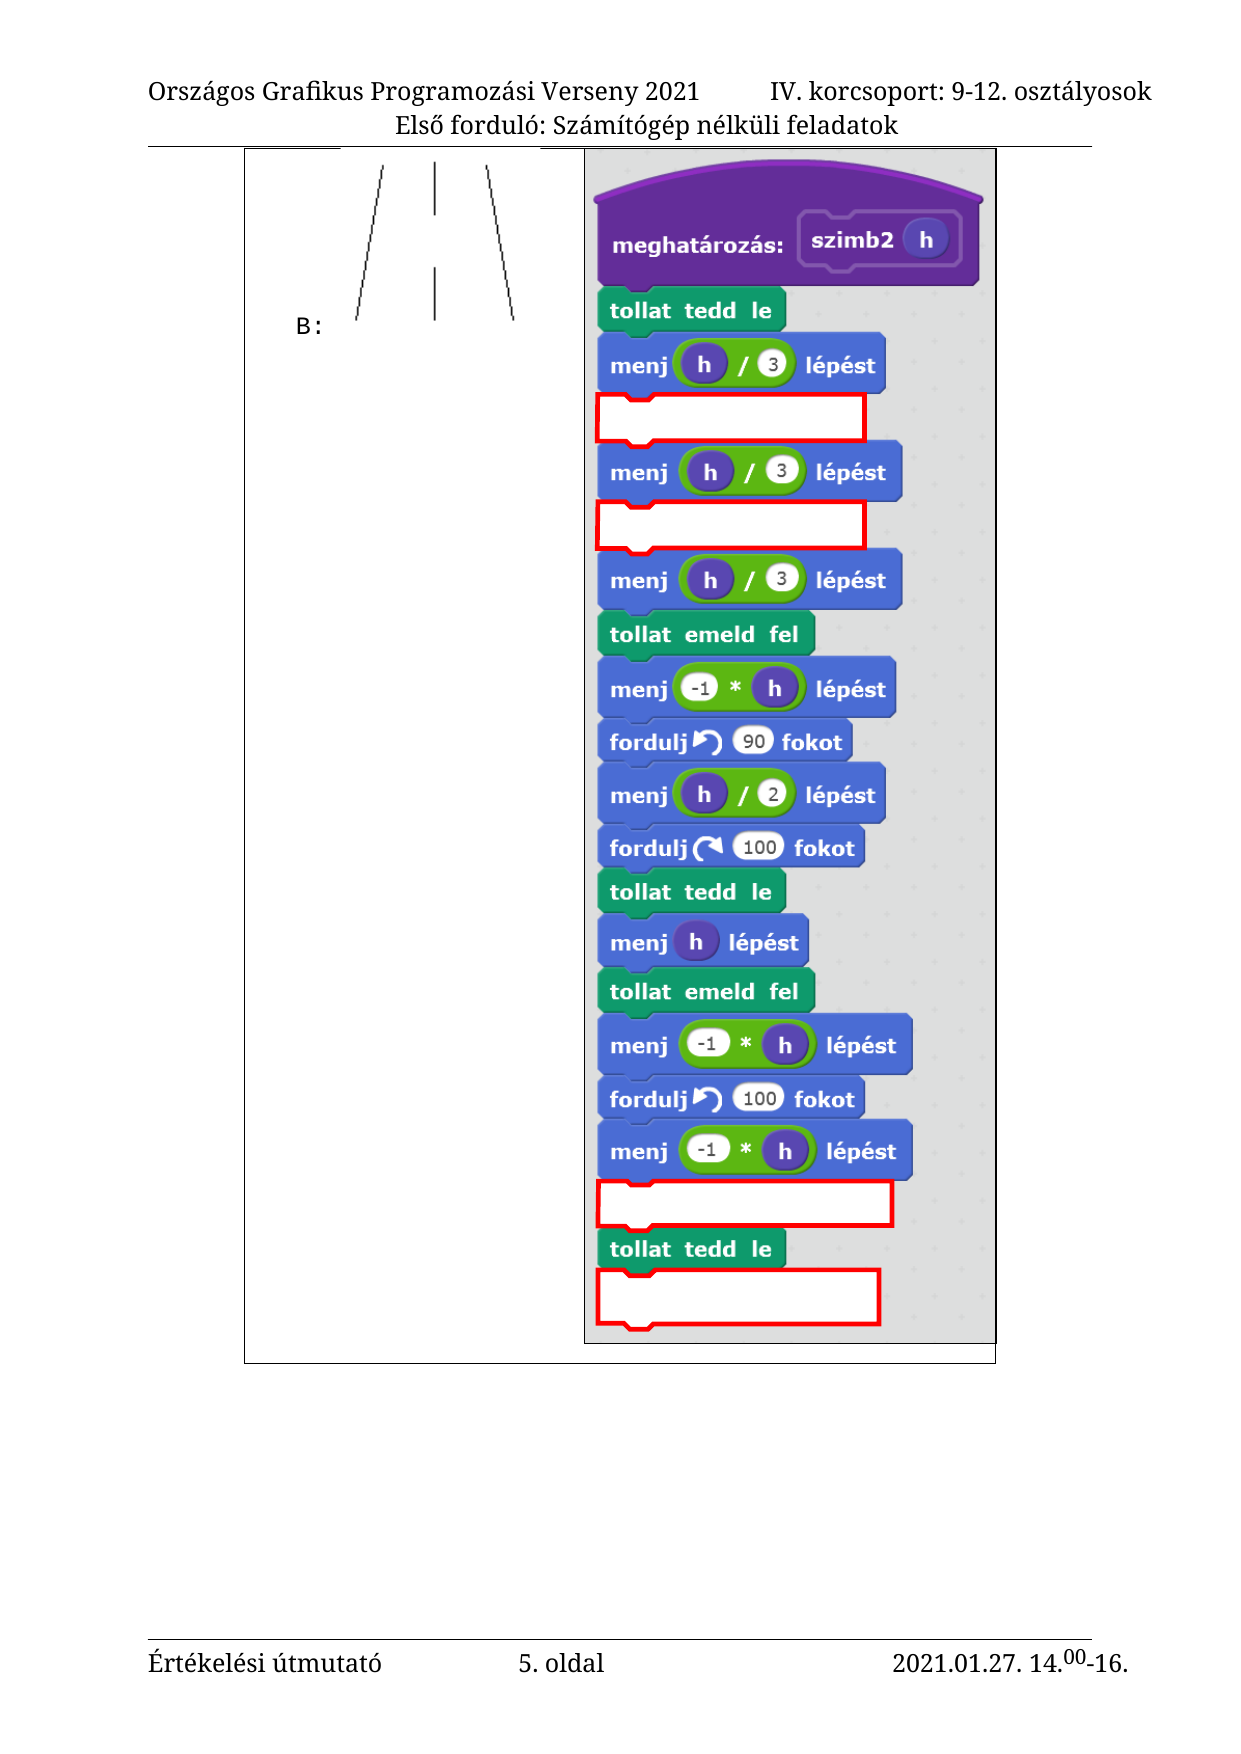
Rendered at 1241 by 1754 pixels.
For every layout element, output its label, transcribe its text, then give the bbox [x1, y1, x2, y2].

picture [340, 148, 541, 335]
table_header B: [245, 149, 554, 1362]
table_header [554, 149, 995, 1362]
